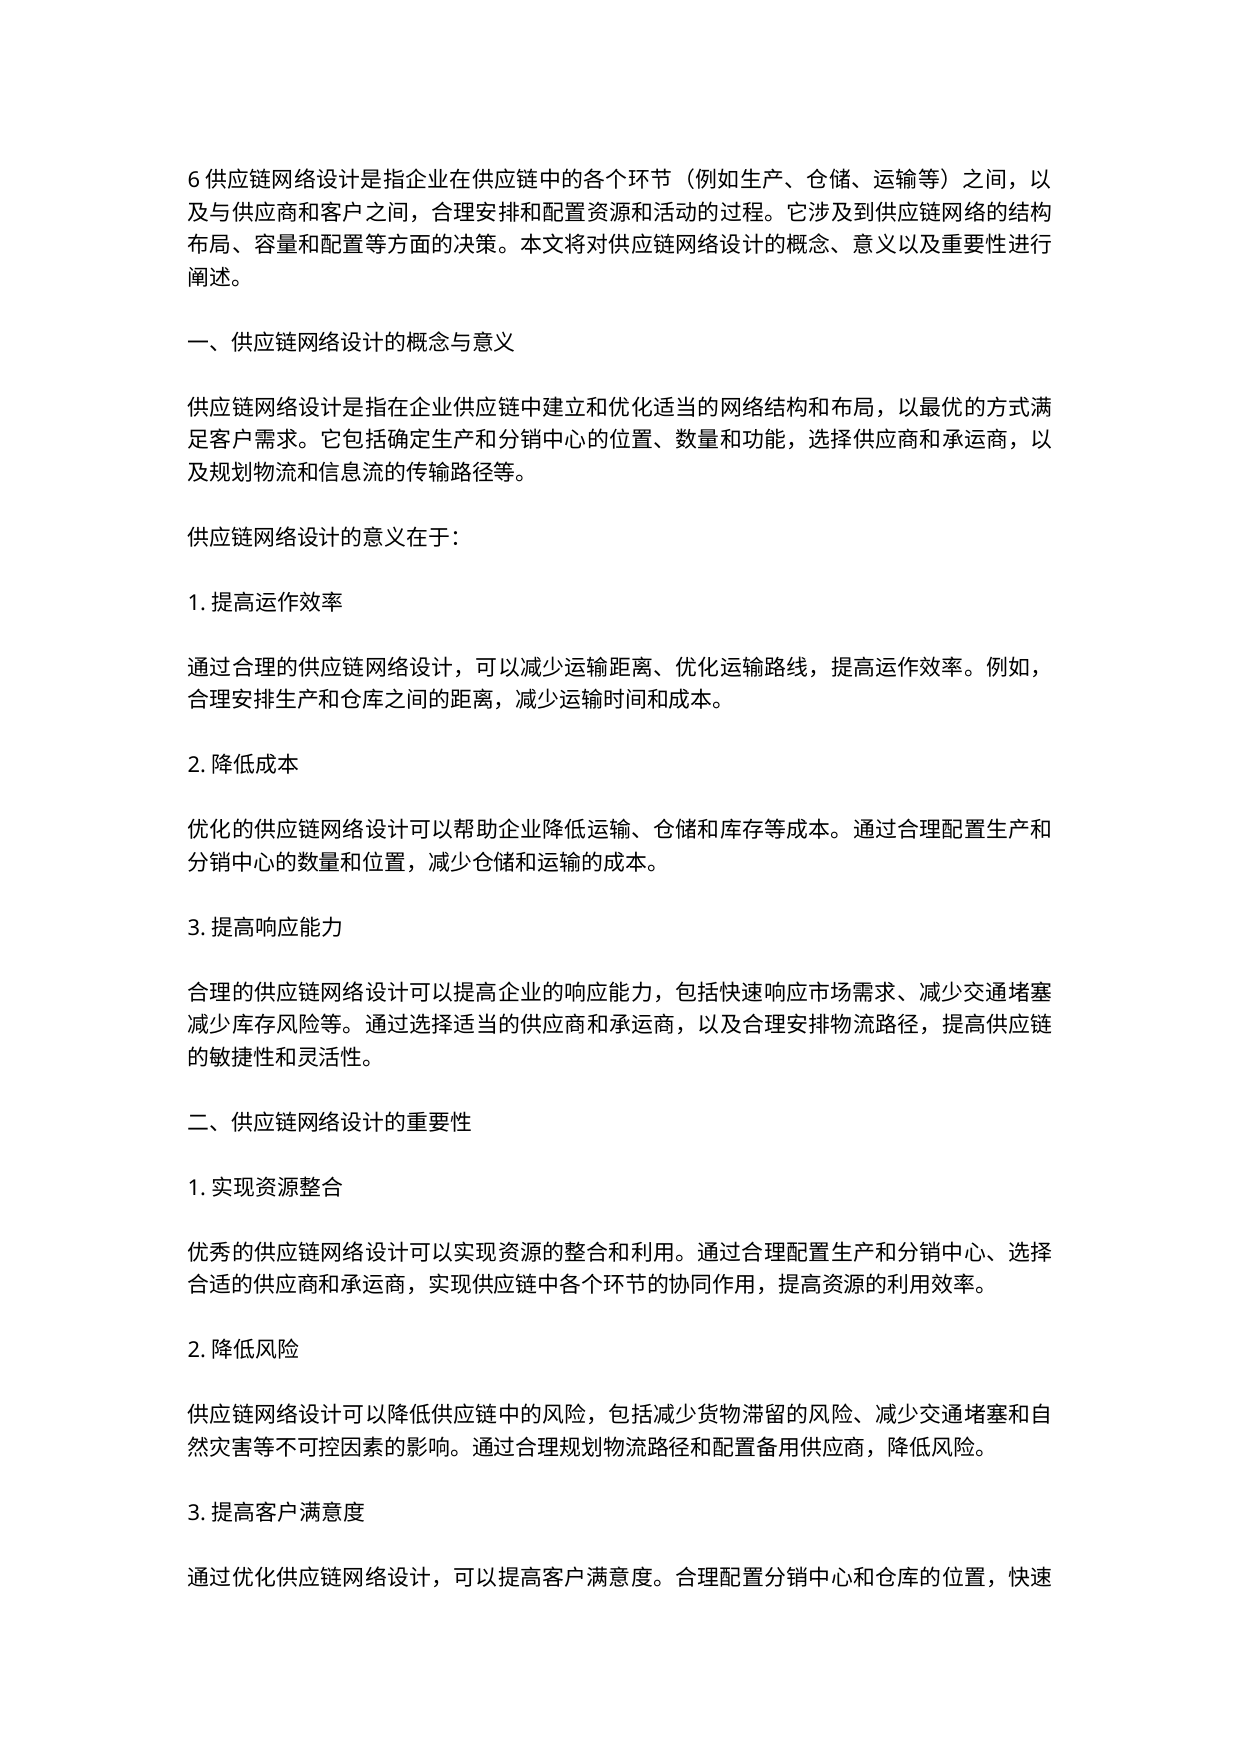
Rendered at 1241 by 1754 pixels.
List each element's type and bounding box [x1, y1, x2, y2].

text [187, 162, 1053, 1592]
